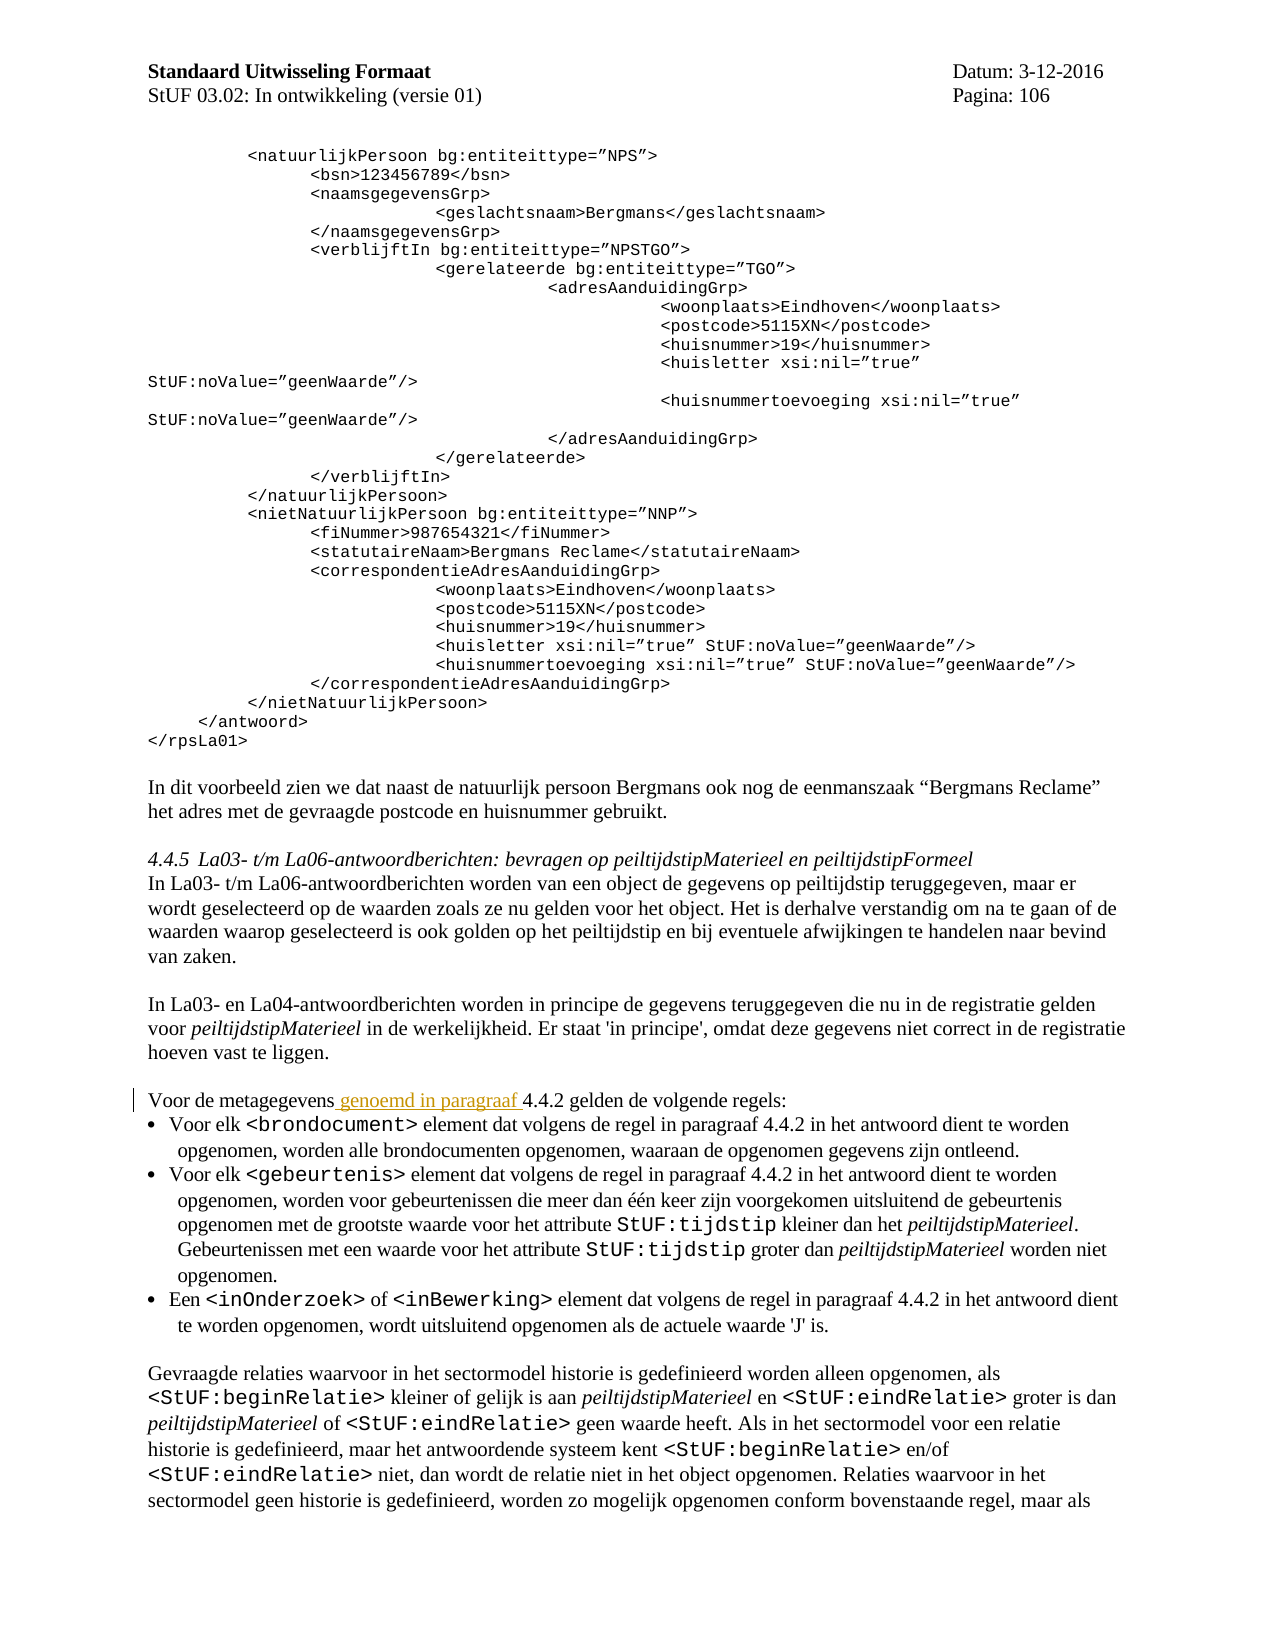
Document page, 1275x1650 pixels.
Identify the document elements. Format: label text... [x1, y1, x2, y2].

text </gerelateerde> [148, 449, 1127, 468]
text <huisletter xsi:nil=”true” StUF:noValue=”geenWaarde”/> [148, 355, 1127, 393]
text <verblijftIn bg:entiteittype=”NPSTGO”> [148, 242, 1127, 261]
text <postcode>5115XN</postcode> [148, 317, 1127, 336]
text <huisnummertoevoeging xsi:nil=”true” StUF:noValue=”geenWaarde”/> [148, 393, 1127, 431]
text <huisnummer>19</huisnummer> [148, 336, 1127, 355]
text Voor de metagegevens6.4.2 gelden de volgende regels: [148, 1088, 1127, 1112]
text <woonplaats>Eindhoven</woonplaats> [148, 298, 1127, 317]
text </nietNatuurlijkPersoon> [148, 694, 1127, 713]
text <woonplaats>Eindhoven</woonplaats> [148, 581, 1127, 600]
text <geslachtsnaam>Bergmans</geslachtsnaam> [148, 204, 1127, 223]
list Voor elk <brondocument> element dat volgens de regel in paragraaf 6.4.2 in het antwoord dient te worden opgenomen, worden alle brondocumenten opgenomen, waaraan de opgenomen gegevens zijn ontleend. [148, 1112, 1127, 1162]
text In dit voorbeeld zien we dat naast de natuurlijk persoon Bergmans ook nog de eenmanszaak “Bergmans Reclame” het adres met de gevraagde postcode en huisnummer gebruikt. [148, 775, 1127, 823]
text <correspondentieAdresAanduidingGrp> [148, 562, 1127, 581]
subtitle La03- t/m La06-antwoordberichten: bevragen op peiltijdstipMaterieel en peiltijdstipFormeel [148, 847, 1127, 871]
text <statutaireNaam>Bergmans Reclame</statutaireNaam> [148, 544, 1127, 562]
text </natuurlijkPersoon> [148, 487, 1127, 506]
text <huisletter xsi:nil=”true” StUF:noValue=”geenWaarde”/> [148, 638, 1127, 657]
text </verblijftIn> [148, 468, 1127, 487]
text </antwoord> [148, 713, 1127, 732]
text <postcode>5115XN</postcode> [148, 600, 1127, 619]
text <huisnummertoevoeging xsi:nil=”true” StUF:noValue=”geenWaarde”/> [148, 657, 1127, 676]
list Voor elk <gebeurtenis> element dat volgens de regel in paragraaf 6.4.2 in het antwoord dient te worden opgenomen, worden voor gebeurtenissen die meer dan één keer zijn voorgekomen uitsluitend de gebeurtenis opgenomen met de grootste waarde voor het attribute StUF:tijdstip kleiner dan het peiltijdstipMaterieel. Gebeurtenissen met een waarde voor het attribute StUF:tijdstip groter dan peiltijdstipMaterieel worden niet opgenomen. [148, 1162, 1127, 1287]
text In La03- en La04-antwoordberichten worden in principe de gegevens teruggegeven die nu in de registratie gelden voor peiltijdstipMaterieel in de werkelijkheid. Er staat 'in principe', omdat deze gegevens niet correct in de registratie hoeven vast te liggen. [148, 992, 1127, 1064]
text <bsn>123456789</bsn> [148, 167, 1127, 185]
text <adresAanduidingGrp> [148, 280, 1127, 298]
text <nietNatuurlijkPersoon bg:entiteittype=”NNP”> [148, 506, 1127, 525]
text </adresAanduidingGrp> [148, 431, 1127, 449]
text <naamsgegevensGrp> [148, 185, 1127, 204]
text <fiNummer>987654321</fiNummer> [148, 525, 1127, 544]
text </naamsgegevensGrp> [148, 223, 1127, 242]
text In La03- t/m La06-antwoordberichten worden van een object de gegevens op peiltijdstip teruggegeven, maar er wordt geselecteerd op de waarden zoals ze nu gelden voor het object. Het is derhalve verstandig om na te gaan of de waarden waarop geselecteerd is ook golden op het peiltijdstip en bij eventuele afwijkingen te handelen naar bevind van zaken. [148, 871, 1127, 968]
text <huisnummer>19</huisnummer> [148, 619, 1127, 638]
text <gerelateerde bg:entiteittype=”TGO”> [148, 261, 1127, 280]
text </correspondentieAdresAanduidingGrp> [148, 676, 1127, 694]
text <natuurlijkPersoon bg:entiteittype=”NPS”> [148, 148, 1127, 167]
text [148, 1361, 1127, 1512]
text </rpsLa01> [148, 732, 1127, 751]
list Een <inOnderzoek> of <inBewerking> element dat volgens de regel in paragraaf 6.4.2 in het antwoord dient te worden opgenomen, wordt uitsluitend opgenomen als de actuele waarde 'J' is. [148, 1287, 1127, 1337]
